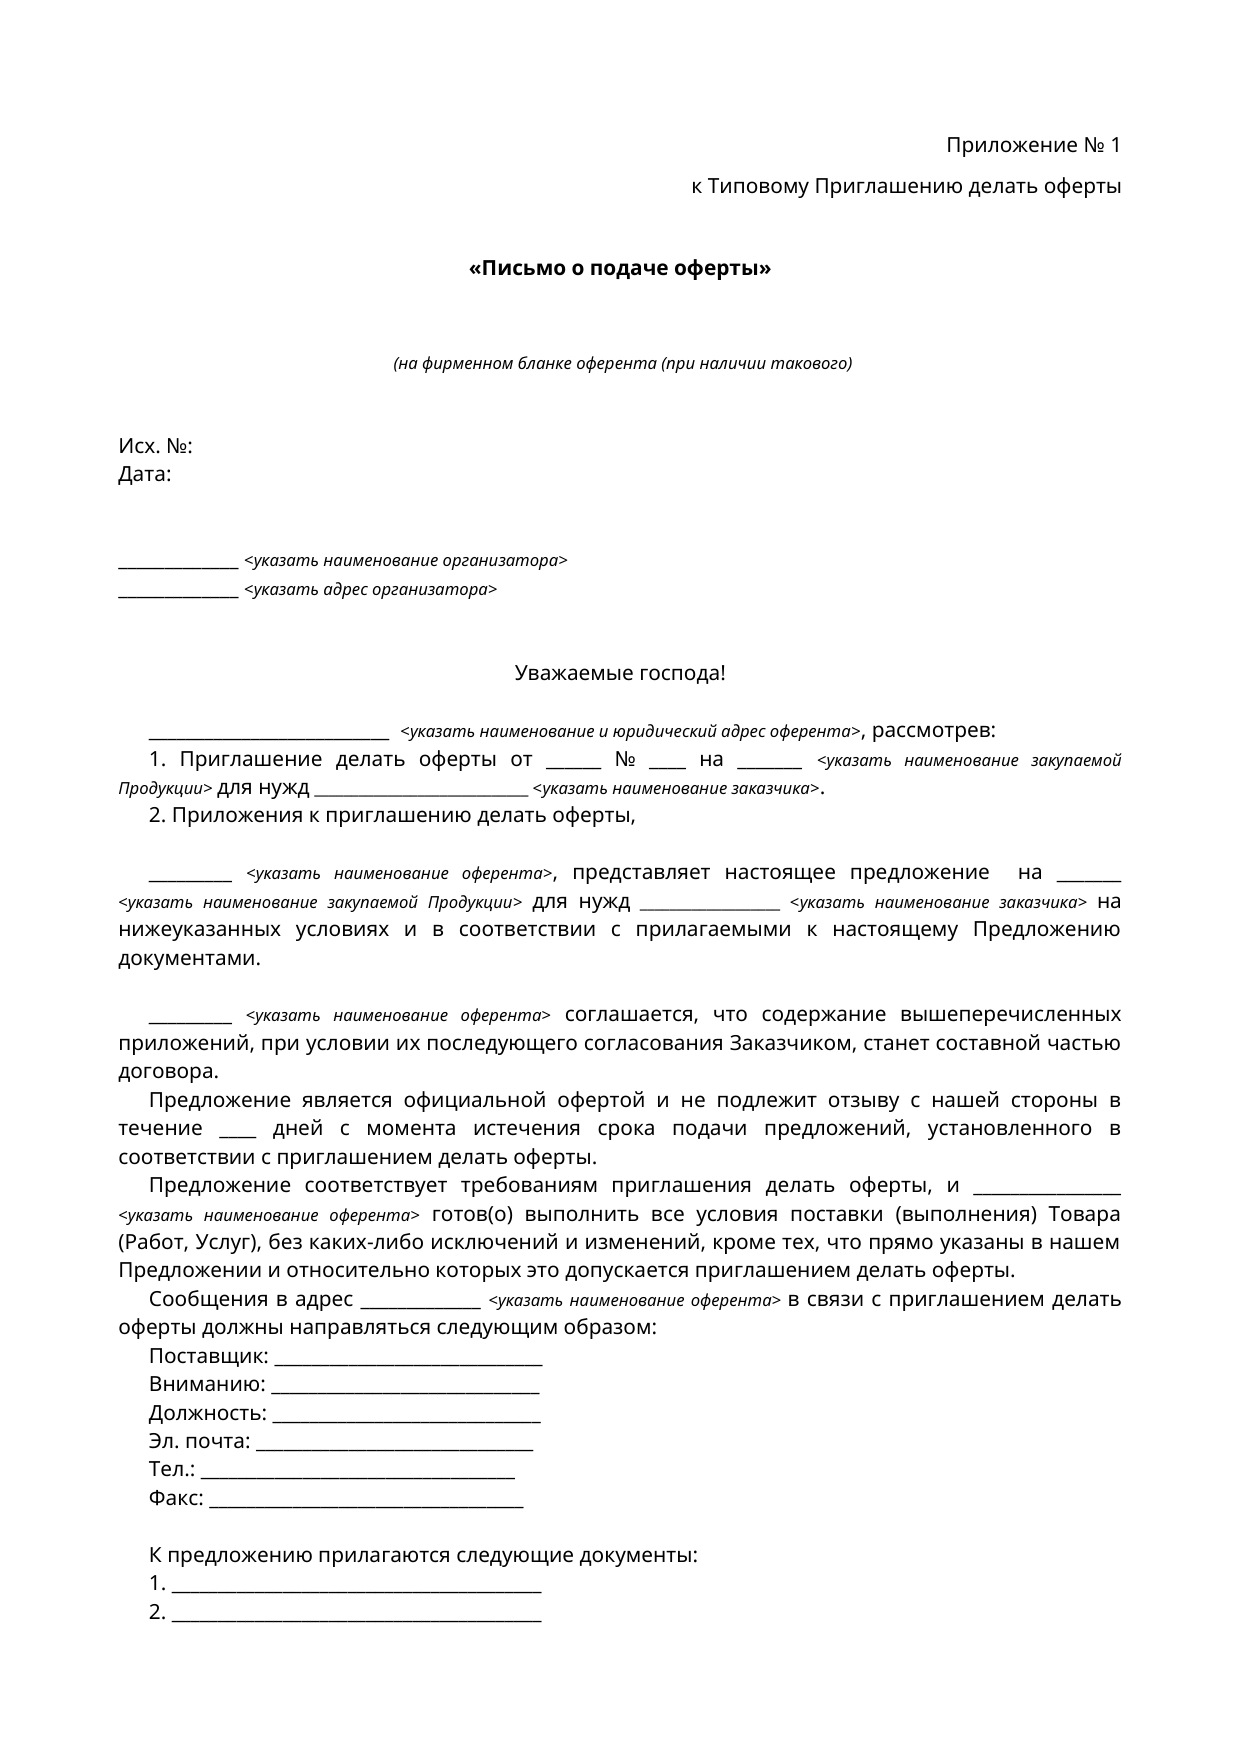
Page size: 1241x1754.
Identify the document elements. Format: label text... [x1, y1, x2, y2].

text Должность: _____________________________ [118, 1398, 1122, 1426]
text Факс: __________________________________ [118, 1483, 1122, 1511]
text к Типовому Приглашению делать оферты [118, 172, 1122, 200]
text 1. ________________________________________ [118, 1568, 1122, 1597]
text 1. Приглашение делать оферты от ______ № ____ на _______ <указать наименование закупаемой Продукции> для нужд _____________________________ <указать наименование заказчика>. [118, 744, 1122, 801]
text Тел.: __________________________________ [118, 1454, 1122, 1483]
text Эл. почта: ______________________________ [118, 1426, 1122, 1454]
text Приложение № 1 [118, 131, 1122, 159]
text 2. Приложения к приглашению делать оферты, [118, 801, 1122, 829]
text _____________ <указать наименование организатора> [118, 544, 1122, 573]
text __________________________ <указать наименование и юридический адрес оферента>, рассмотрев: [118, 715, 1122, 744]
text Сообщения в адрес _____________ <указать наименование оферента> в связи с приглашением делать оферты должны направляться следующим образом: [118, 1284, 1122, 1341]
text _________ <указать наименование оферента> соглашается, что содержание вышеперечисленных приложений, при условии их последующего согласования Заказчиком, станет составной частью договора. [118, 999, 1122, 1085]
text Дата: [118, 459, 1122, 488]
text Уважаемые господа! [118, 658, 1122, 687]
text Вниманию: _____________________________ [118, 1369, 1122, 1398]
text Предложение является официальной офертой и не подлежит отзыву с нашей стороны в течение ____ дней с момента истечения срока подачи предложений, установленного в соответствии с приглашением делать оферты. [118, 1085, 1122, 1170]
text «Письмо о подаче оферты» [118, 253, 1122, 282]
text Предложение соответствует требованиям приглашения делать оферты, и ________________ <указать наименование оферента> готов(о) выполнить все условия поставки (выполнения) Товара (Работ, Услуг), без каких-либо исключений и изменений, кроме тех, что прямо указаны в нашем Предложении и относительно которых это допускается приглашением делать оферты. [118, 1170, 1122, 1284]
text Исх. №: [118, 431, 1122, 459]
text _________ <указать наименование оферента>, представляет настоящее предложение на _______ <указать наименование закупаемой Продукции> для нужд ___________________ <указать наименование заказчика> на нижеуказанных условиях и в соответствии с прилагаемыми к настоящему Предложению документами. [118, 857, 1122, 971]
text (на фирменном бланке оферента (при наличии такового) [118, 351, 1122, 374]
text _____________ <указать адрес организатора> [118, 573, 1122, 601]
text 2. ________________________________________ [118, 1597, 1122, 1625]
text Поставщик: _____________________________ [118, 1341, 1122, 1369]
text К предложению прилагаются следующие документы: [118, 1540, 1122, 1568]
